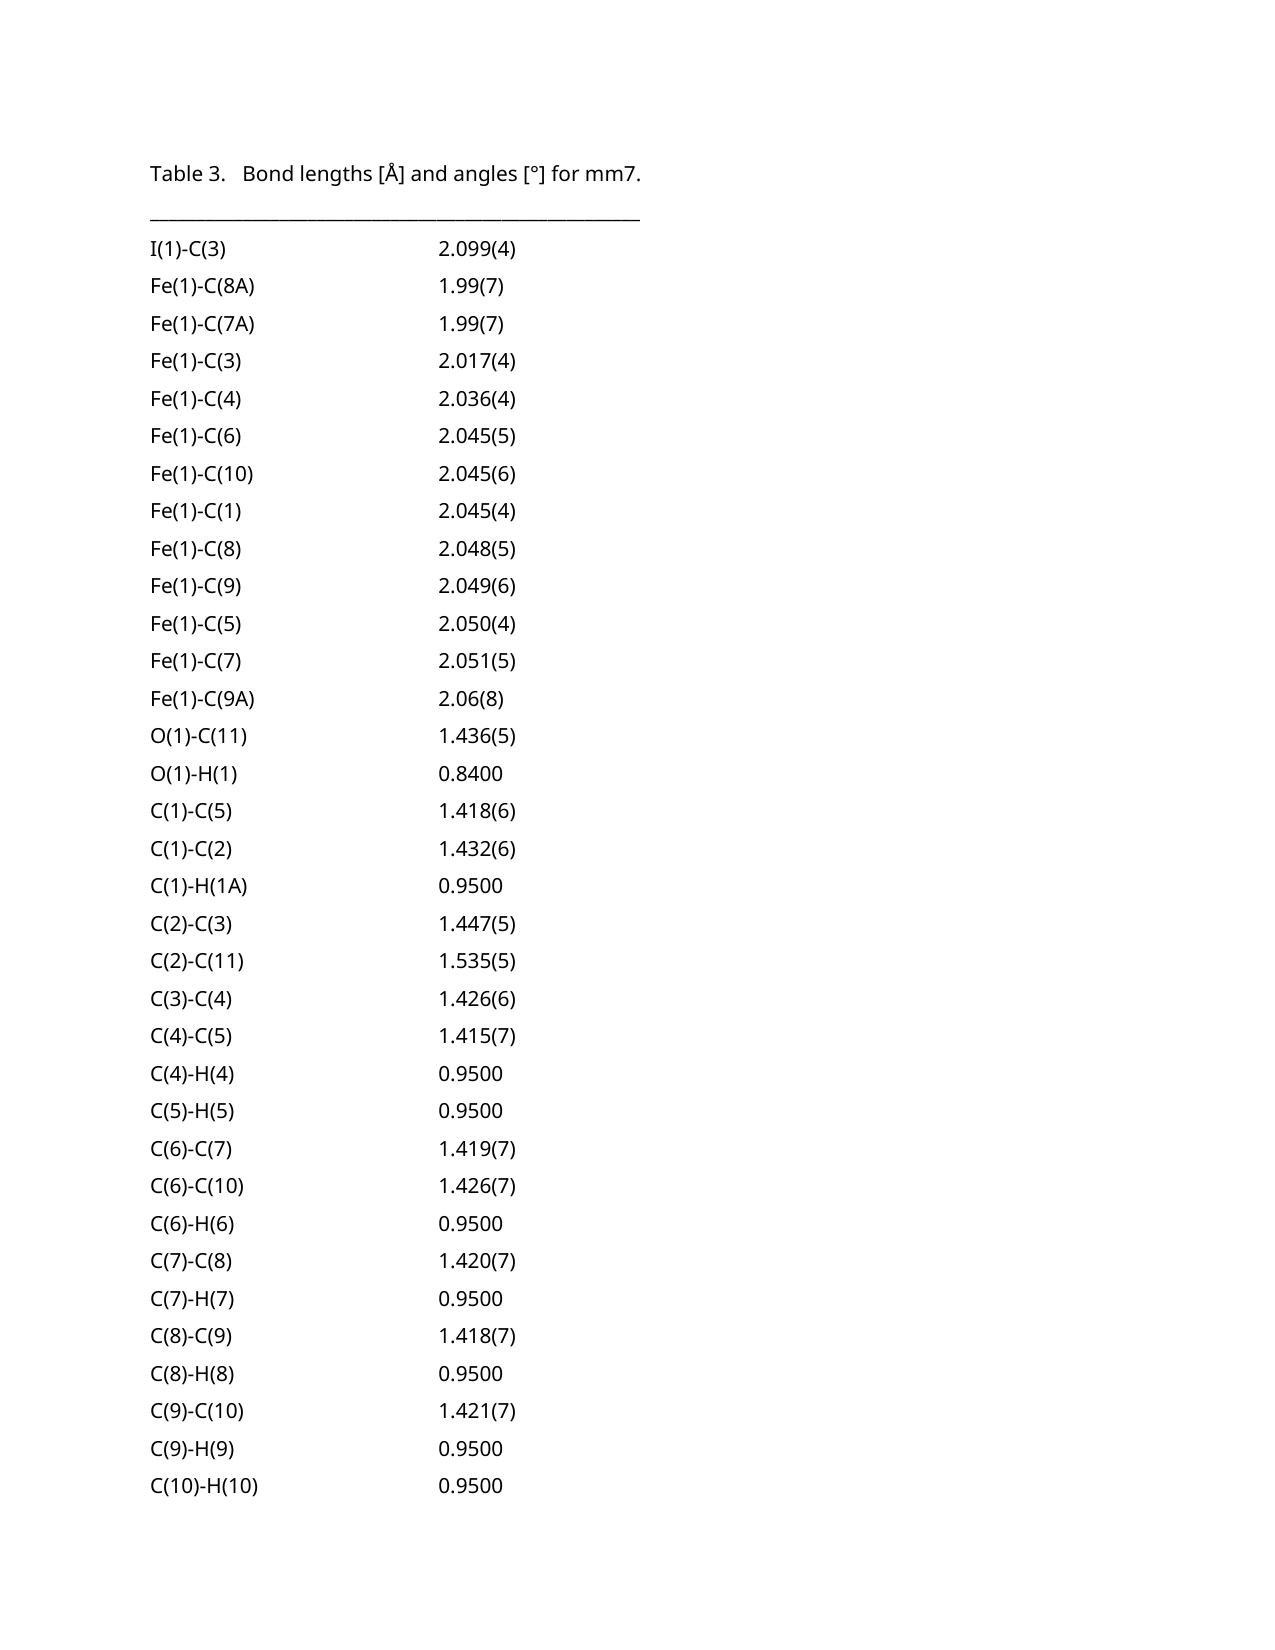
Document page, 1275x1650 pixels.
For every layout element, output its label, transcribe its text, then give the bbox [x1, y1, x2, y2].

text C(3)-C(4) 1.426(6) [150, 975, 1125, 1012]
text C(2)-C(11) 1.535(5) [150, 937, 1125, 975]
text C(6)-H(6) 0.9500 [150, 1200, 1125, 1237]
text C(7)-H(7) 0.9500 [150, 1275, 1125, 1312]
text C(8)-C(9) 1.418(7) [150, 1312, 1125, 1350]
text I(1)-C(3) 2.099(4) [150, 225, 1125, 262]
text Fe(1)-C(6) 2.045(5) [150, 412, 1125, 450]
text C(4)-C(5) 1.415(7) [150, 1012, 1125, 1050]
text Fe(1)-C(4) 2.036(4) [150, 375, 1125, 412]
text Fe(1)-C(7) 2.051(5) [150, 637, 1125, 675]
text C(5)-H(5) 0.9500 [150, 1087, 1125, 1125]
text Fe(1)-C(8) 2.048(5) [150, 525, 1125, 562]
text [150, 150, 1125, 187]
text _____________________________________________________ [150, 187, 1125, 225]
text C(6)-C(7) 1.419(7) [150, 1125, 1125, 1162]
text C(1)-H(1A) 0.9500 [150, 862, 1125, 900]
text C(6)-C(10) 1.426(7) [150, 1162, 1125, 1200]
text C(4)-H(4) 0.9500 [150, 1050, 1125, 1087]
text Fe(1)-C(9) 2.049(6) [150, 562, 1125, 600]
text C(9)-H(9) 0.9500 [150, 1425, 1125, 1462]
text O(1)-C(11) 1.436(5) [150, 712, 1125, 750]
text C(1)-C(2) 1.432(6) [150, 825, 1125, 862]
text C(1)-C(5) 1.418(6) [150, 787, 1125, 825]
text C(7)-C(8) 1.420(7) [150, 1237, 1125, 1275]
text Fe(1)-C(9A) 2.06(8) [150, 675, 1125, 712]
text C(9)-C(10) 1.421(7) [150, 1387, 1125, 1425]
text Fe(1)-C(8A) 1.99(7) [150, 262, 1125, 300]
text O(1)-H(1) 0.8400 [150, 750, 1125, 787]
text Fe(1)-C(7A) 1.99(7) [150, 300, 1125, 337]
text Fe(1)-C(5) 2.050(4) [150, 600, 1125, 637]
text C(2)-C(3) 1.447(5) [150, 900, 1125, 937]
text Fe(1)-C(1) 2.045(4) [150, 487, 1125, 525]
text Fe(1)-C(10) 2.045(6) [150, 450, 1125, 487]
text C(10)-H(10) 0.9500 [150, 1462, 1125, 1500]
text C(8)-H(8) 0.9500 [150, 1350, 1125, 1387]
text Fe(1)-C(3) 2.017(4) [150, 337, 1125, 375]
